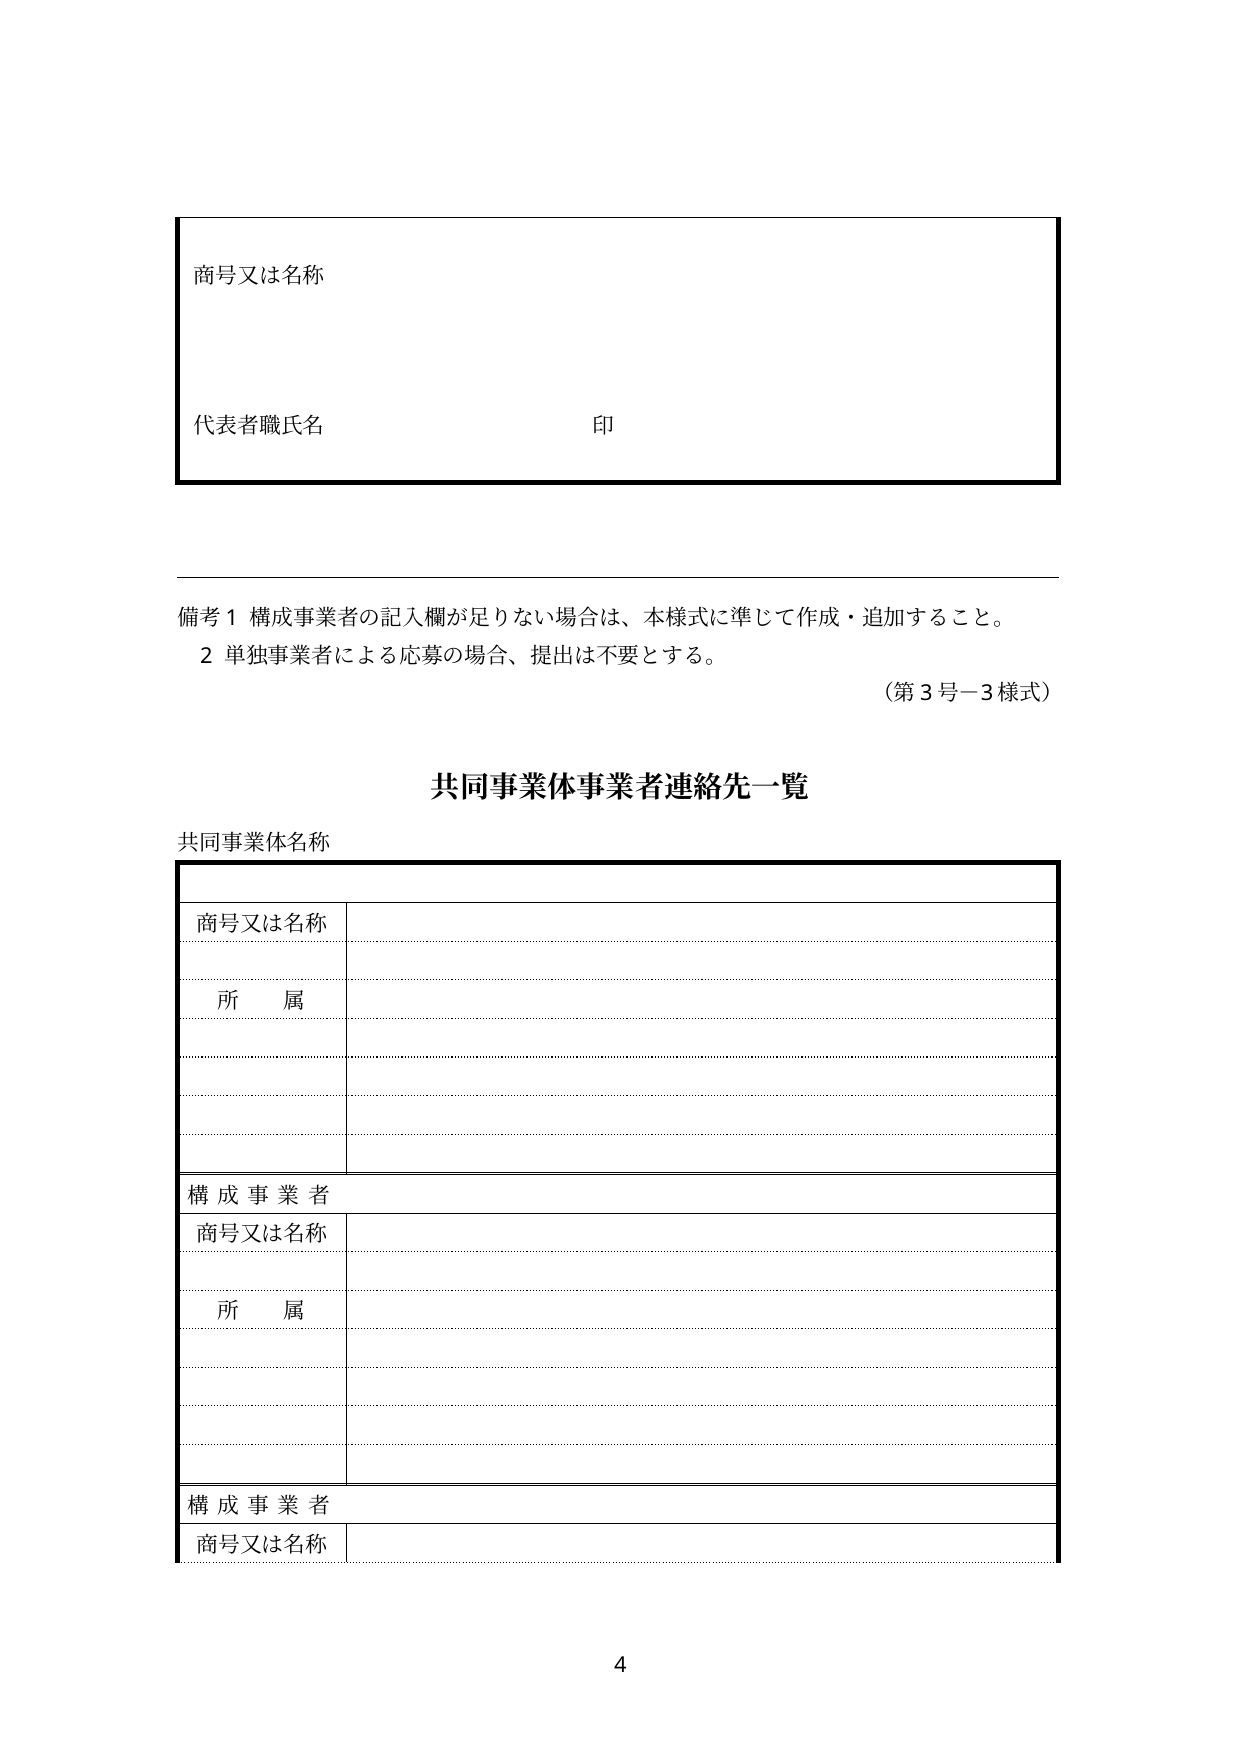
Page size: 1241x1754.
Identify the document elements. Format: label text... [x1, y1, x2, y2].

table_cell [347, 979, 1056, 1018]
table_cell [347, 1290, 1056, 1328]
table_cell [347, 1214, 1056, 1251]
table_cell [180, 1134, 346, 1172]
table_cell [180, 1328, 346, 1367]
table_cell [347, 1056, 1056, 1095]
table_cell 構成事業者 [180, 1486, 1056, 1523]
table_cell [180, 1018, 346, 1056]
table_cell [180, 1367, 346, 1405]
table_cell [347, 1444, 1056, 1482]
table_cell [180, 941, 346, 979]
table_cell [180, 1056, 346, 1095]
table_cell [347, 1328, 1056, 1367]
table_cell [180, 1251, 346, 1290]
table_cell [347, 1524, 1056, 1562]
table_cell [347, 903, 1056, 941]
table_cell 所 属 [180, 1290, 346, 1328]
text 共同事業体名称 [177, 822, 1063, 860]
table_cell [347, 1367, 1056, 1405]
text 共同事業体事業者連絡先一覧 [177, 747, 1063, 822]
table_cell [347, 1095, 1056, 1133]
table_cell [180, 1095, 346, 1133]
text （第3号－3様式） [177, 672, 1063, 710]
table_cell [180, 1444, 346, 1482]
table_cell 商号又は名称 [180, 1524, 346, 1562]
table_cell 商号又は名称 [180, 903, 346, 941]
text 備考1 構成事業者の記入欄が足りない場合は、本様式に準じて作成・追加すること。 [177, 597, 1063, 635]
table_cell [347, 941, 1056, 979]
table_cell [347, 1251, 1056, 1290]
table_cell [347, 1134, 1056, 1172]
table_cell [180, 1405, 346, 1444]
table_cell 構成事業者 [180, 1175, 1056, 1213]
table_cell 商号又は名称 代表者職氏名 印 [180, 218, 1056, 480]
table_cell 所 属 [180, 979, 346, 1018]
table_cell [347, 1018, 1056, 1056]
text 2 単独事業者による応募の場合、提出は不要とする。 [177, 635, 1063, 672]
table_header [180, 865, 1056, 902]
table_cell [347, 1405, 1056, 1444]
table_cell 商号又は名称 [180, 1214, 346, 1251]
